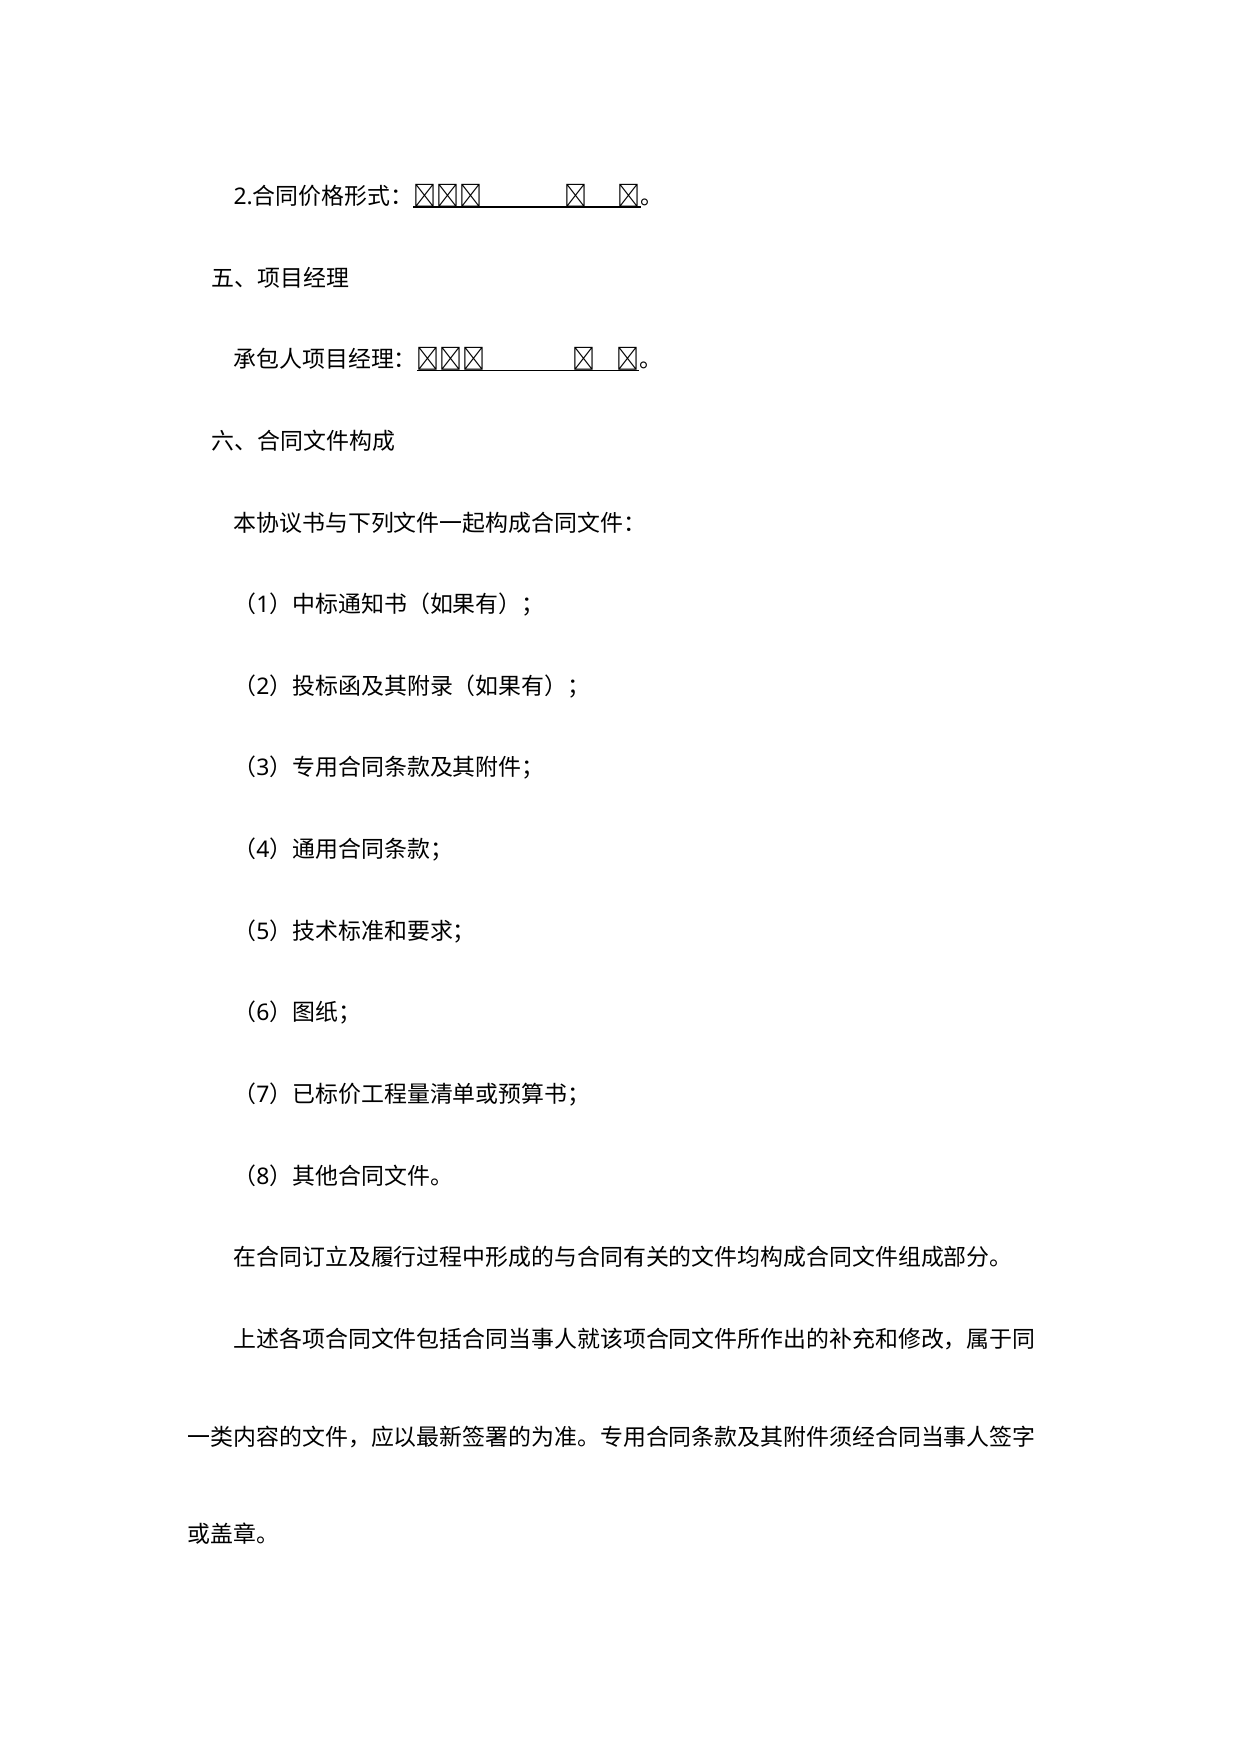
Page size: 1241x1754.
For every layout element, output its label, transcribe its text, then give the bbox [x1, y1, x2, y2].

text （4）通用合同条款； [187, 815, 1053, 880]
text 上述各项合同文件包括合同当事人就该项合同文件所作出的补充和修改，属于同一类内容的文件，应以最新签署的为准。专用合同条款及其附件须经合同当事人签字或盖章。 [187, 1305, 1053, 1565]
text （7）已标价工程量清单或预算书； [187, 1060, 1053, 1125]
text 在合同订立及履行过程中形成的与合同有关的文件均构成合同文件组成部分。 [187, 1223, 1053, 1288]
text 五、项目经理 [187, 244, 1053, 309]
text 2.合同价格形式：  。 [187, 162, 1053, 227]
text （2）投标函及其附录（如果有）； [187, 652, 1053, 717]
text 本协议书与下列文件一起构成合同文件： [187, 488, 1053, 553]
text （5）技术标准和要求； [187, 897, 1053, 962]
text （3）专用合同条款及其附件； [187, 733, 1053, 798]
text （1）中标通知书（如果有）； [187, 570, 1053, 635]
text 承包人项目经理：  。 [187, 325, 1053, 390]
text 六、合同文件构成 [187, 407, 1053, 472]
text （8）其他合同文件。 [187, 1142, 1053, 1207]
text （6）图纸； [187, 978, 1053, 1043]
